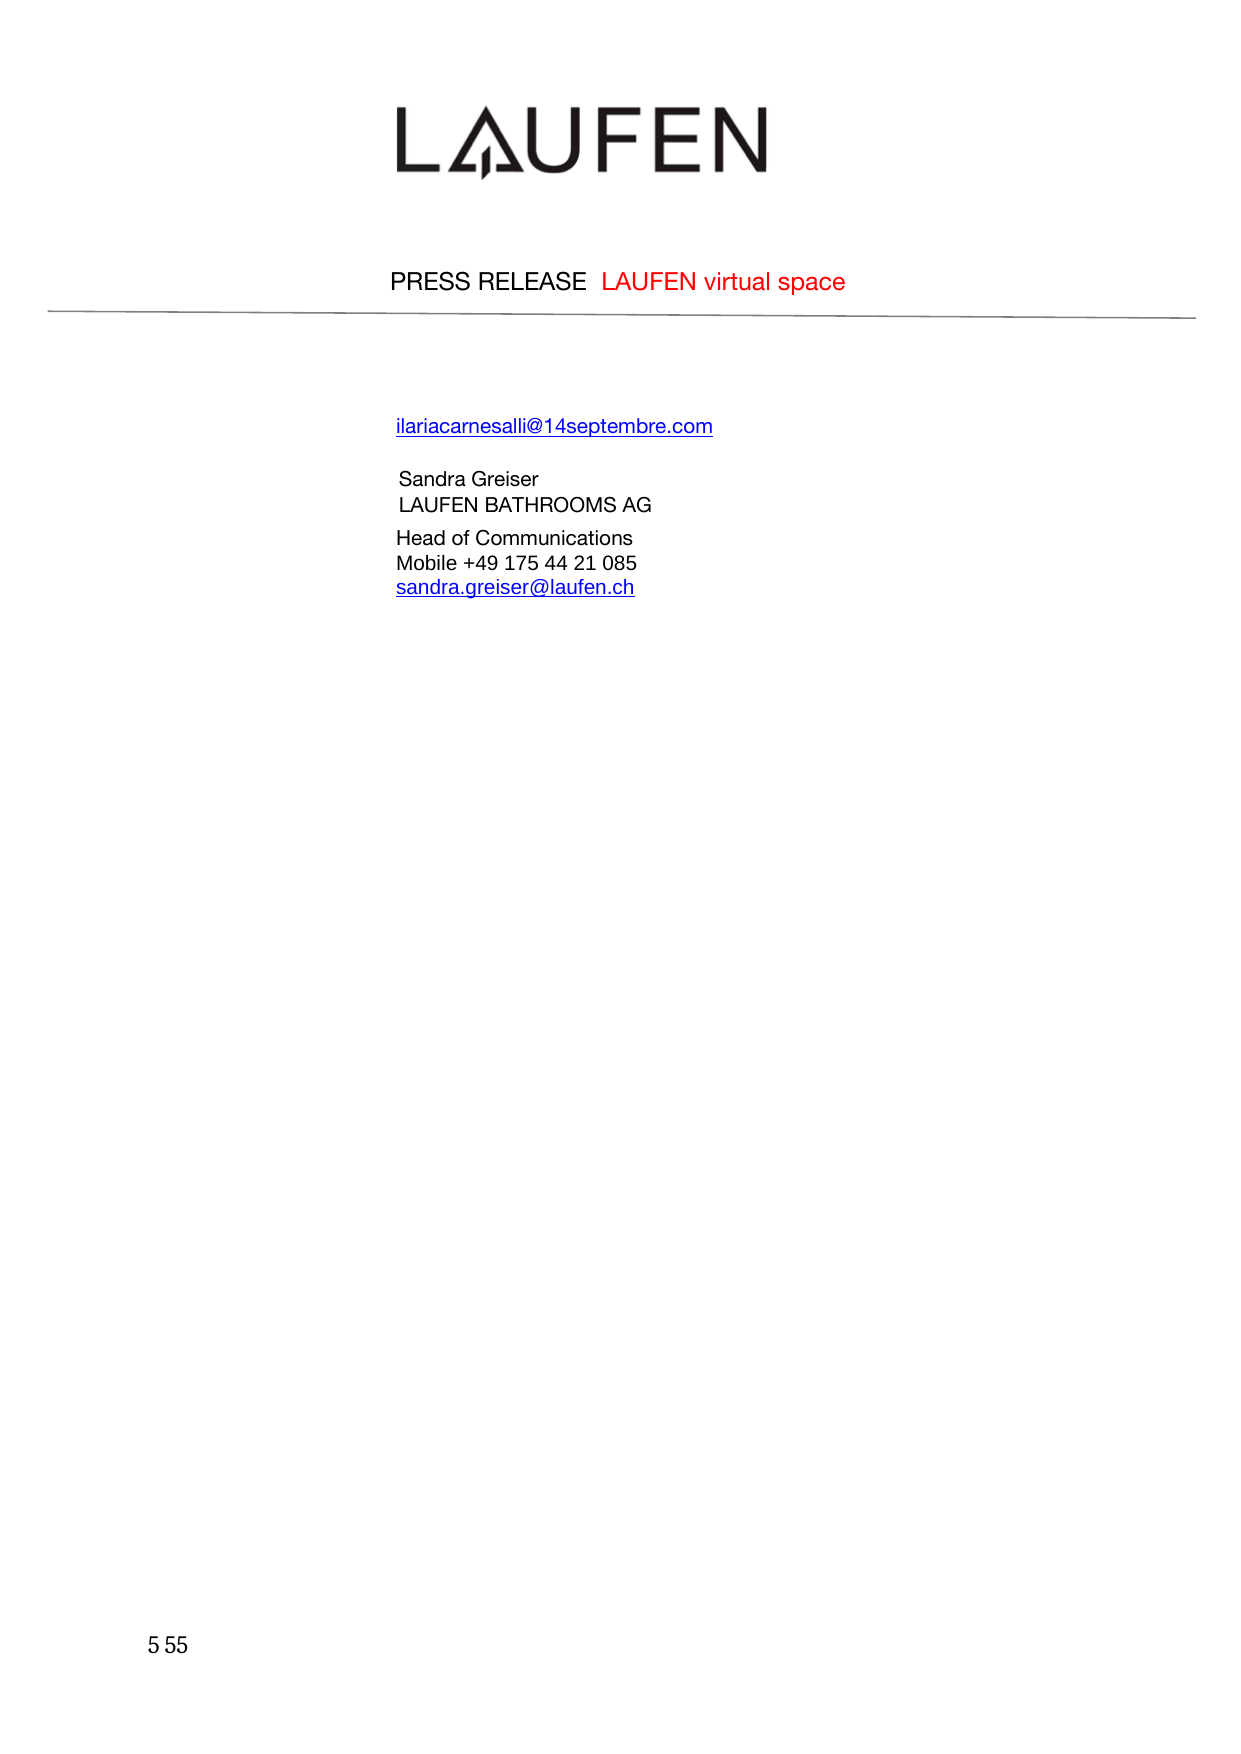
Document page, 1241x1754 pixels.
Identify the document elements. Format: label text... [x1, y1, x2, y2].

text ilariacarnesalli@14septembre.com [396, 413, 1004, 440]
text Mobile +49 175 44 21 085 [321, 551, 1092, 575]
picture [383, 73, 781, 206]
text Sandra Greiser [324, 466, 1004, 492]
text sandra.greiser@laufen.ch [321, 575, 1092, 599]
text Head of Communications [396, 525, 1004, 551]
text LAUFEN BATHROOMS AG [399, 492, 1004, 518]
